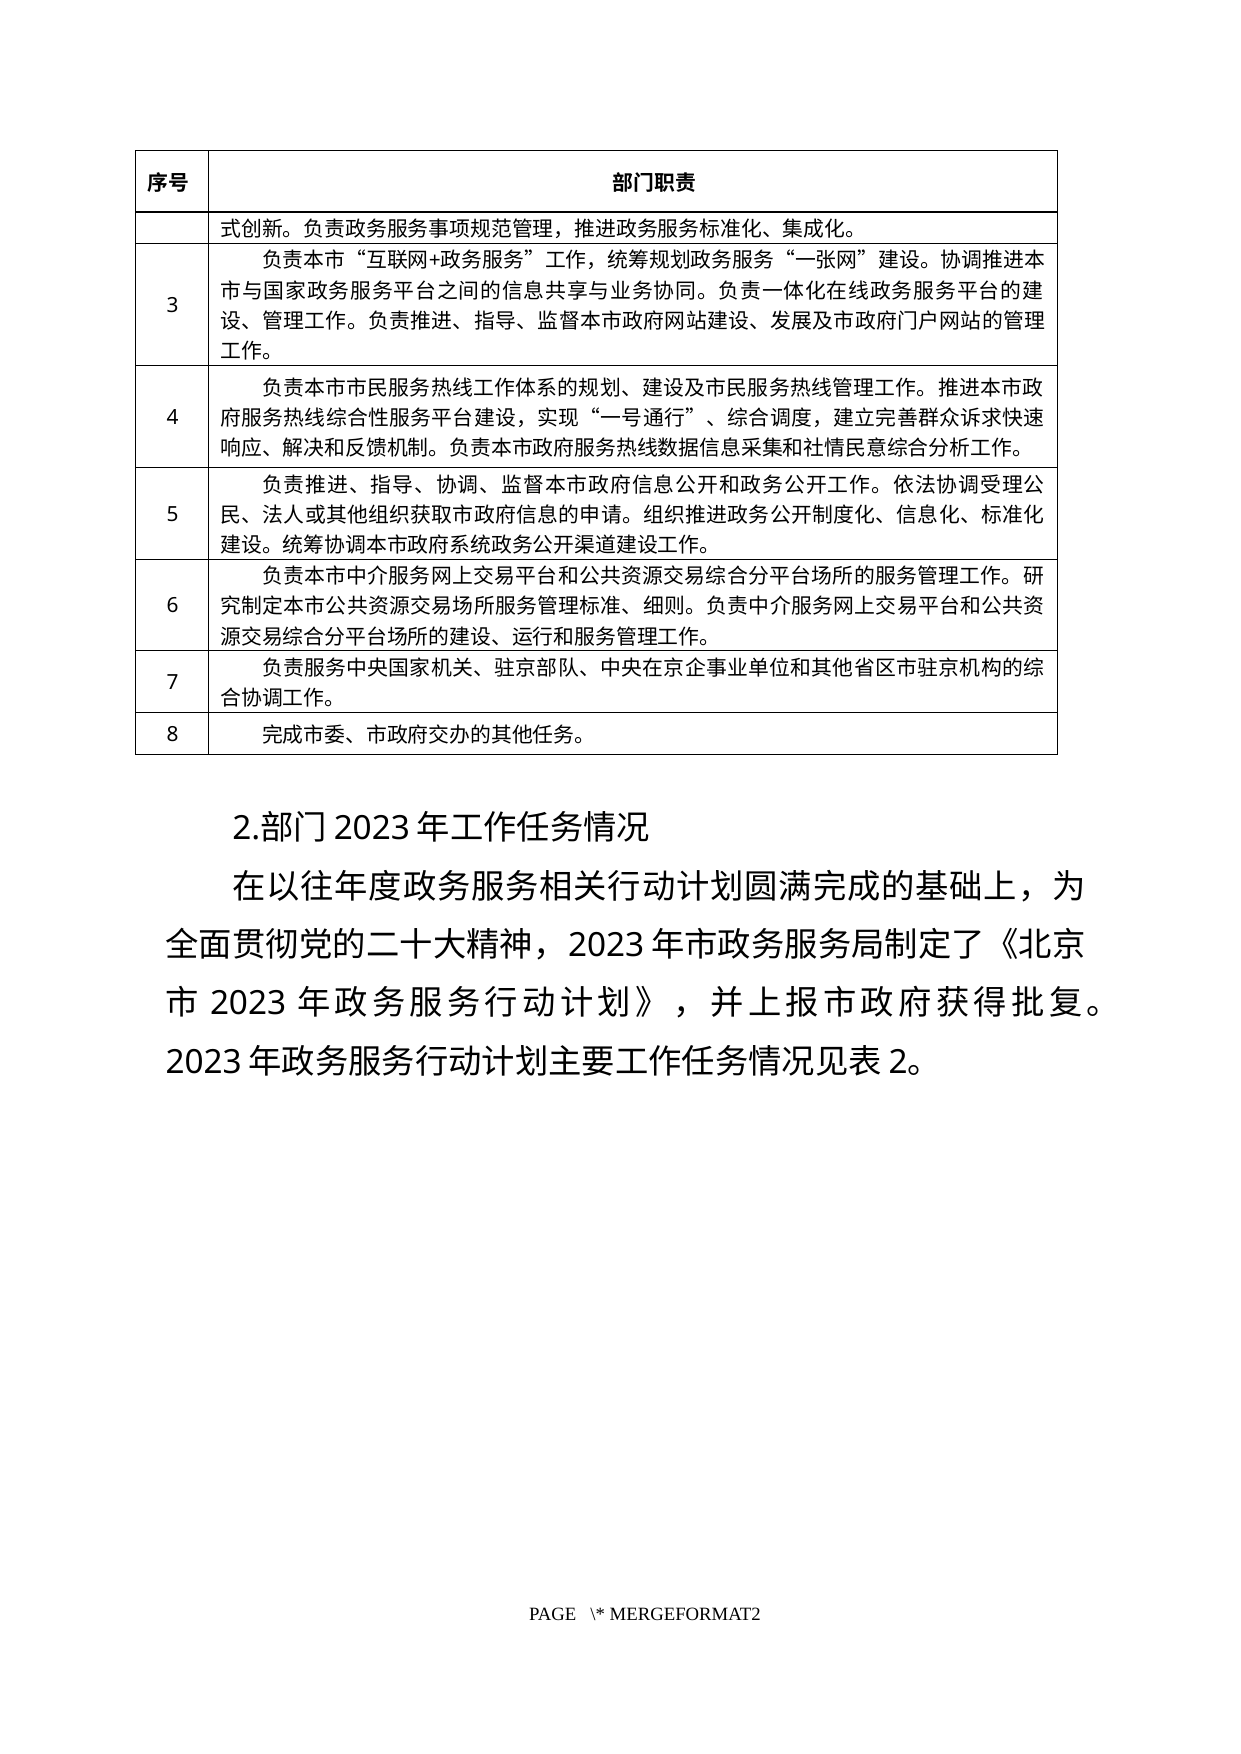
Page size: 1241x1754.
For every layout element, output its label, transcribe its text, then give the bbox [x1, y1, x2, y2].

text 在以往年度政务服务相关行动计划圆满完成的基础上，为全面贯彻党的二十大精神，2023年市政务服务局制定了《北京市2023年政务服务行动计划》，并上报市政府获得批复。2023年政务服务行动计划主要工作任务情况见表2。 [165, 851, 1087, 1085]
table_cell 负责本市市民服务热线工作体系的规划、建设及市民服务热线管理工作。推进本市政府服务热线综合性服务平台建设，实现“一号通行”、综合调度，建立完善群众诉求快速响应、解决和反馈机制。负责本市政府服务热线数据信息采集和社情民意综合分析工作。 [209, 366, 1057, 467]
table_cell 负责推进、指导、协调、监督本市政府信息公开和政务公开工作。依法协调受理公民、法人或其他组织获取市政府信息的申请。组织推进政务公开制度化、信息化、标准化建设。统筹协调本市政府系统政务公开渠道建设工作。 [209, 468, 1057, 558]
table_cell 8 [136, 713, 208, 754]
table_header 部门职责 [209, 151, 1057, 211]
table_cell 5 [136, 468, 208, 558]
table_cell 负责本市“互联网+政务服务”工作，统筹规划政务服务“一张网”建设。协调推进本市与国家政务服务平台之间的信息共享与业务协同。负责一体化在线政务服务平台的建设、管理工作。负责推进、指导、监督本市政府网站建设、发展及市政府门户网站的管理工作。 [209, 244, 1057, 364]
table_cell 7 [136, 651, 208, 712]
table_cell 负责本市中介服务网上交易平台和公共资源交易综合分平台场所的服务管理工作。研究制定本市公共资源交易场所服务管理标准、细则。负责中介服务网上交易平台和公共资源交易综合分平台场所的建设、运行和服务管理工作。 [209, 560, 1057, 650]
table_cell 4 [136, 366, 208, 467]
table_cell 完成市委、市政府交办的其他任务。 [209, 713, 1057, 754]
text 2.部门2023年工作任务情况 [165, 793, 1087, 851]
table_cell 负责服务中央国家机关、驻京部队、中央在京企事业单位和其他省区市驻京机构的综合协调工作。 [209, 651, 1057, 712]
table_cell 6 [136, 560, 208, 650]
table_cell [209, 213, 1057, 243]
table_header 序号 [136, 151, 208, 211]
table_cell 3 [136, 244, 208, 364]
table_cell 2 [136, 213, 208, 243]
